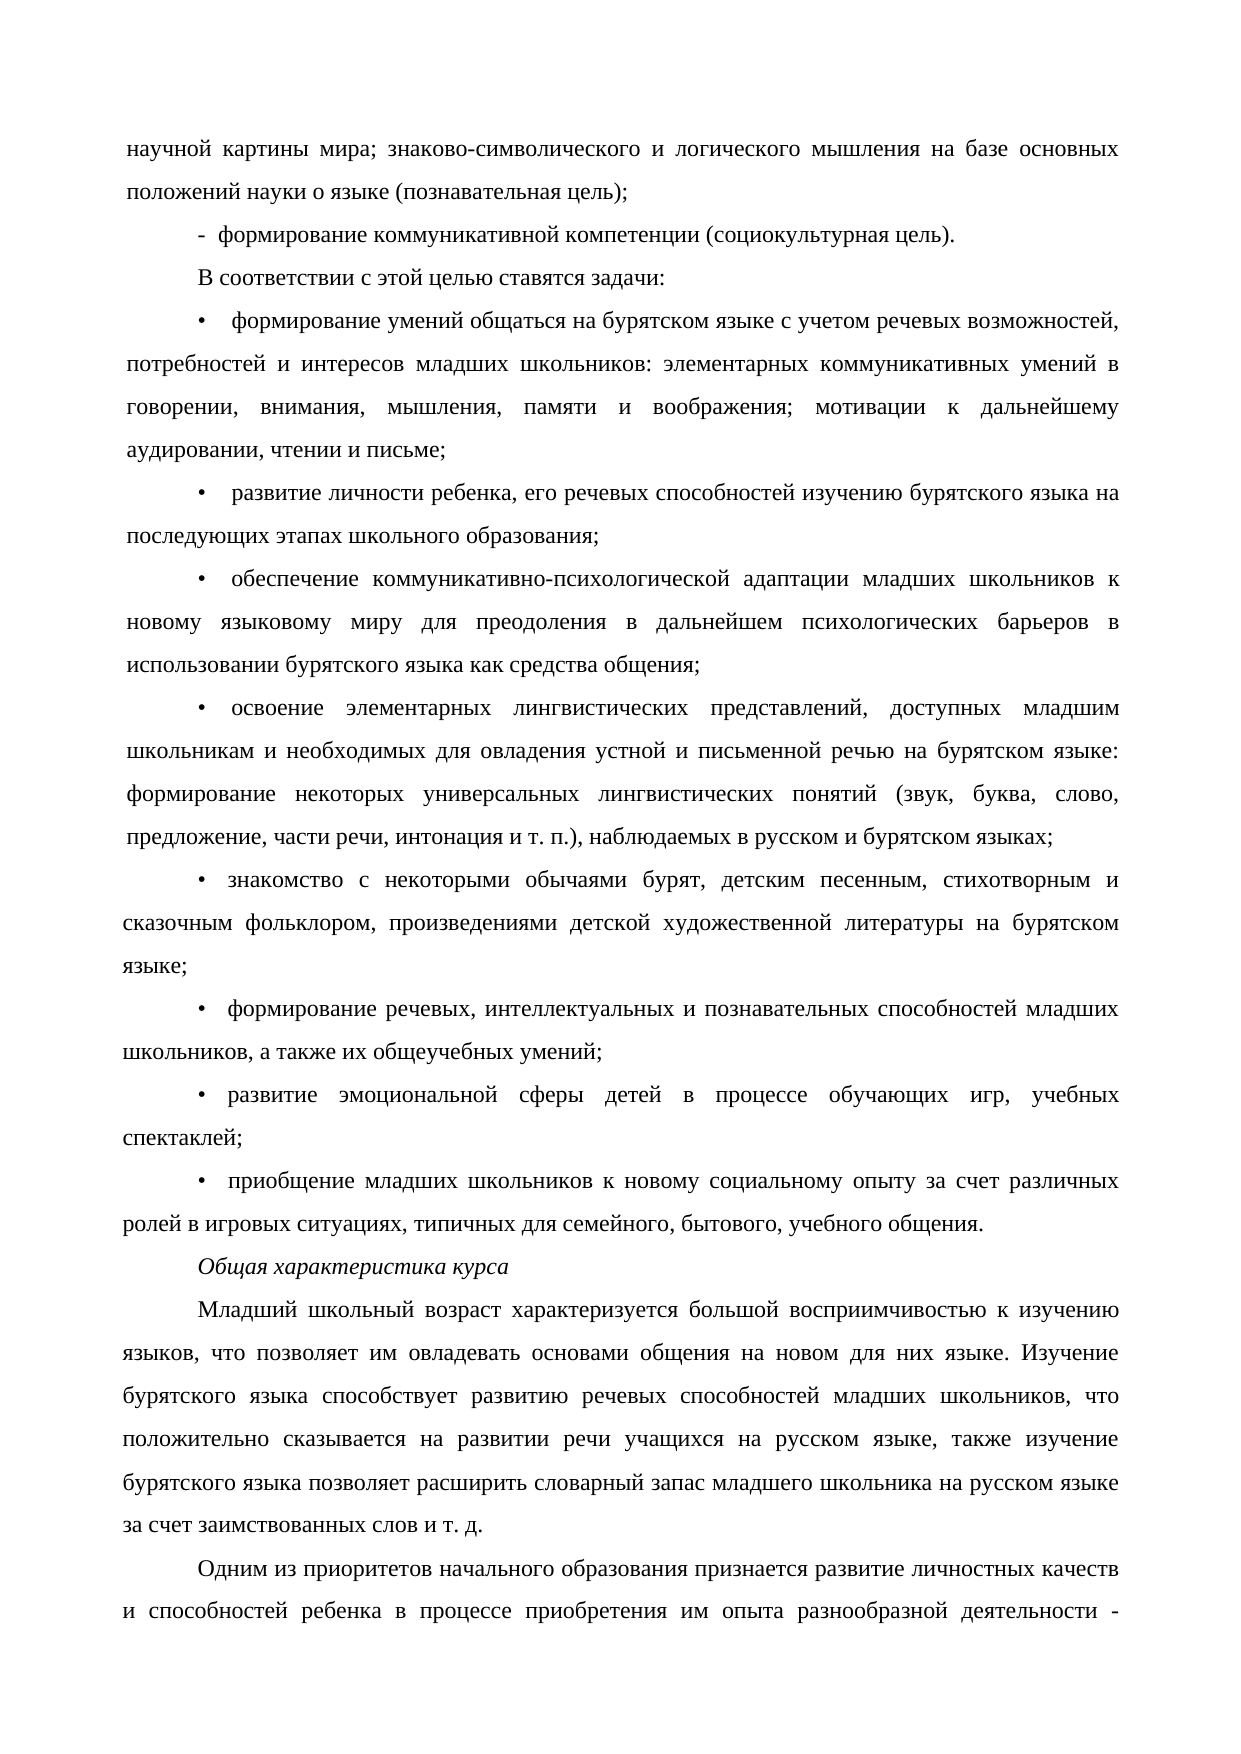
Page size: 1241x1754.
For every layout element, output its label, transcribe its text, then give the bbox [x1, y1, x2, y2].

list освоение элементарных лингвистических представлений, доступных младшим школьникам и необходимых для овладения устной и письменной речью на бурятском языке: формирование некоторых универсальных лингвистических понятий (звук, буква, слово, предложение, части речи, интонация и т. п.), наблюдаемых в русском и бурятском языках; [126, 681, 1120, 853]
text Общая характеристика курса [122, 1240, 1122, 1283]
list знакомство с некоторыми обычаями бурят, детским песенным, стихотворным и сказочным фольклором, произведениями детской художественной литературы на бурятском языке; [122, 853, 1120, 982]
text Младший школьный возраст характеризуется большой восприимчивостью к изучению языков, что позволяет им овладевать основами общения на новом для них языке. Изучение бурятского языка способствует развитию речевых способностей младших школьников, что положительно сказывается на развитии речи учащихся на русском языке, также изучение бурятского языка позволяет расширить словарный запас младшего школьника на русском языке за счет заимствованных слов и т. д. [122, 1283, 1120, 1542]
list формирование речевых, интеллектуальных и познавательных способностей младших школьников, а также их общеучебных умений; [122, 982, 1120, 1068]
list развитие личности ребенка, его речевых способностей изучению бурятского языка на последующих этапах школьного образования; [126, 466, 1120, 552]
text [122, 1542, 1120, 1628]
text В соответствии с этой целью ставятся задачи: [126, 251, 1122, 294]
list формирование умений общаться на бурятском языке с учетом речевых возможностей, потребностей и интересов младших школьников: элементарных коммуникативных умений в говорении, внимания, мышления, памяти и воображения; мотивации к дальнейшему аудировании, чтении и письме; [126, 294, 1120, 466]
list приобщение младших школьников к новому социальному опыту за счет различных ролей в игровых ситуациях, типичных для семейного, бытового, учебного общения. [122, 1154, 1120, 1240]
list развитие эмоциональной сферы детей в процессе обучающих игр, учебных спектаклей; [122, 1068, 1120, 1154]
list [126, 122, 1120, 208]
list обеспечение коммуникативно-психологической адаптации младших школьников к новому языковому миру для преодоления в дальнейшем психологических барьеров в использовании бурятского языка как средства общения; [126, 552, 1120, 681]
list формирование коммуникативной компетенции (социокультурная цель). [126, 208, 1122, 251]
